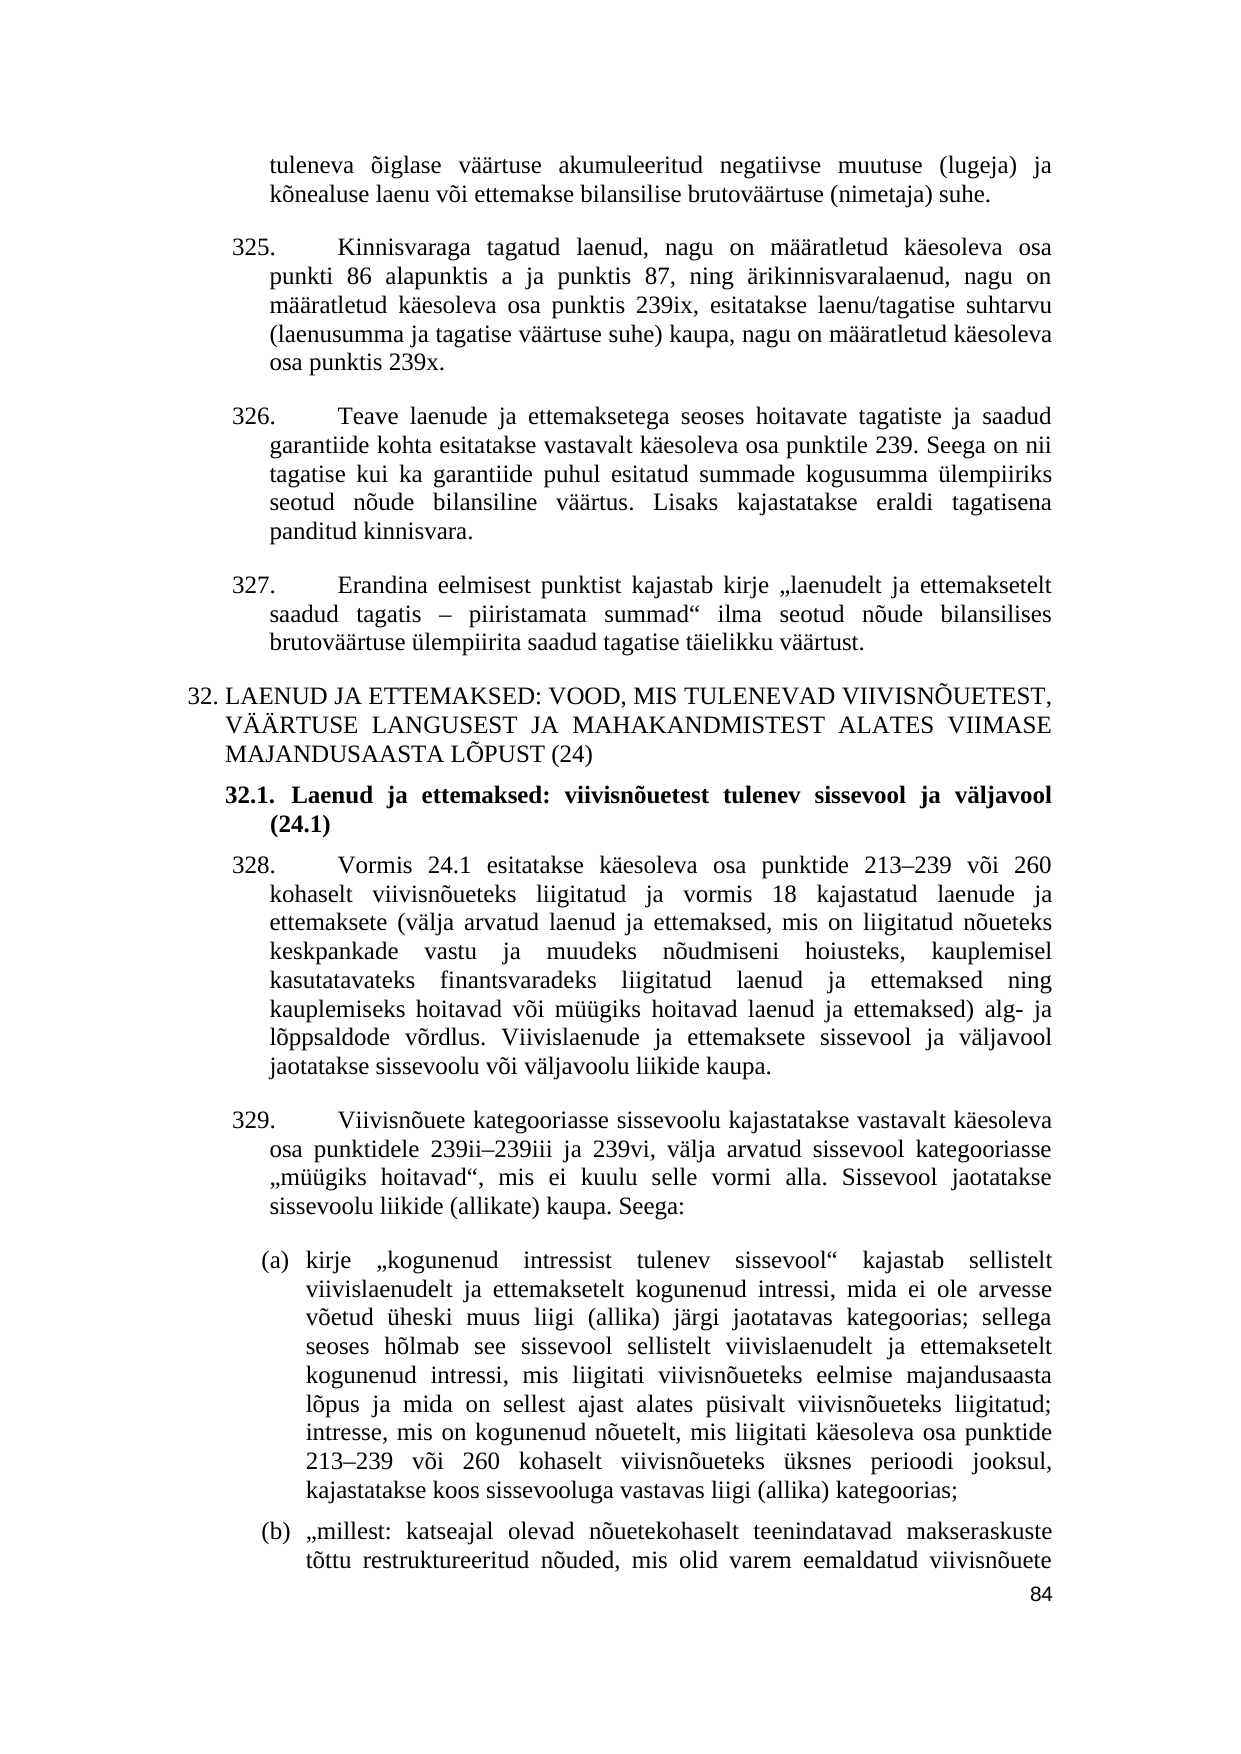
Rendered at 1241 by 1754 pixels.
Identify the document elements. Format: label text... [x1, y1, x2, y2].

subtitle LAENUD JA ETTEMAKSED: VOOD, MIS TULENEVAD VIIVISNÕUETEST, VÄÄRTUSE LANGUSEST JA MAHAKANDMISTEST ALATES VIIMASE MAJANDUSAASTA LÕPUST (24) [187, 681, 1053, 767]
text Kinnisvaraga tagatud laenud, nagu on määratletud käesoleva osa punkti 86 alapunktis a ja punktis 87, ning ärikinnisvaralaenud, nagu on määratletud käesoleva osa punktis 239ix, esitatakse laenu/tagatise suhtarvu (laenusumma ja tagatise väärtuse suhe) kaupa, nagu on määratletud käesoleva osa punktis 239x. [232, 232, 1053, 376]
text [232, 150, 1053, 207]
text Teave laenude ja ettemaksetega seoses hoitavate tagatiste ja saadud garantiide kohta esitatakse vastavalt käesoleva osa punktile 239. Seega on nii tagatise kui ka garantiide puhul esitatud summade kogusumma ülempiiriks seotud nõude bilansiline väärtus. Lisaks kajastatakse eraldi tagatisena panditud kinnisvara. [232, 401, 1053, 545]
list kirje „kogunenud intressist tulenev sissevool“ kajastab sellistelt viivislaenudelt ja ettemaksetelt kogunenud intressi, mida ei ole arvesse võetud üheski muus liigi (allika) järgi jaotatavas kategoorias; sellega seoses hõlmab see sissevool sellistelt viivislaenudelt ja ettemaksetelt kogunenud intressi, mis liigitati viivisnõueteks eelmise majandusaasta lõpus ja mida on sellest ajast alates püsivalt viivisnõueteks liigitatud; intresse, mis on kogunenud nõuetelt, mis liigitati käesoleva osa punktide 213–239 või 260 kohaselt viivisnõueteks üksnes perioodi jooksul, kajastatakse koos sissevooluga vastavas liigi (allika) kategoorias; [261, 1245, 1053, 1504]
text Vormis 24.1 esitatakse käesoleva osa punktide 213–239 või 260 kohaselt viivisnõueteks liigitatud ja vormis 18 kajastatud laenude ja ettemaksete (välja arvatud laenud ja ettemaksed, mis on liigitatud nõueteks keskpankade vastu ja muudeks nõudmiseni hoiusteks, kauplemisel kasutatavateks finantsvaradeks liigitatud laenud ja ettemaksed ning kauplemiseks hoitavad või müügiks hoitavad laenud ja ettemaksed) alg- ja lõppsaldode võrdlus. Viivislaenude ja ettemaksete sissevool ja väljavool jaotatakse sissevoolu või väljavoolu liikide kaupa. [232, 850, 1053, 1080]
text Viivisnõuete kategooriasse sissevoolu kajastatakse vastavalt käesoleva osa punktidele 239ii–239iii ja 239vi, välja arvatud sissevool kategooriasse „müügiks hoitavad“, mis ei kuulu selle vormi alla. Sissevool jaotatakse sissevoolu liikide (allikate) kaupa. Seega: [232, 1105, 1053, 1220]
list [261, 1516, 1053, 1574]
text Erandina eelmisest punktist kajastab kirje „laenudelt ja ettemaksetelt saadud tagatis – piiristamata summad“ ilma seotud nõude bilansilises brutoväärtuse ülempiirita saadud tagatise täielikku väärtust. [232, 570, 1053, 656]
subtitle Laenud ja ettemaksed: viivisnõuetest tulenev sissevool ja väljavool (24.1) [225, 780, 1053, 837]
